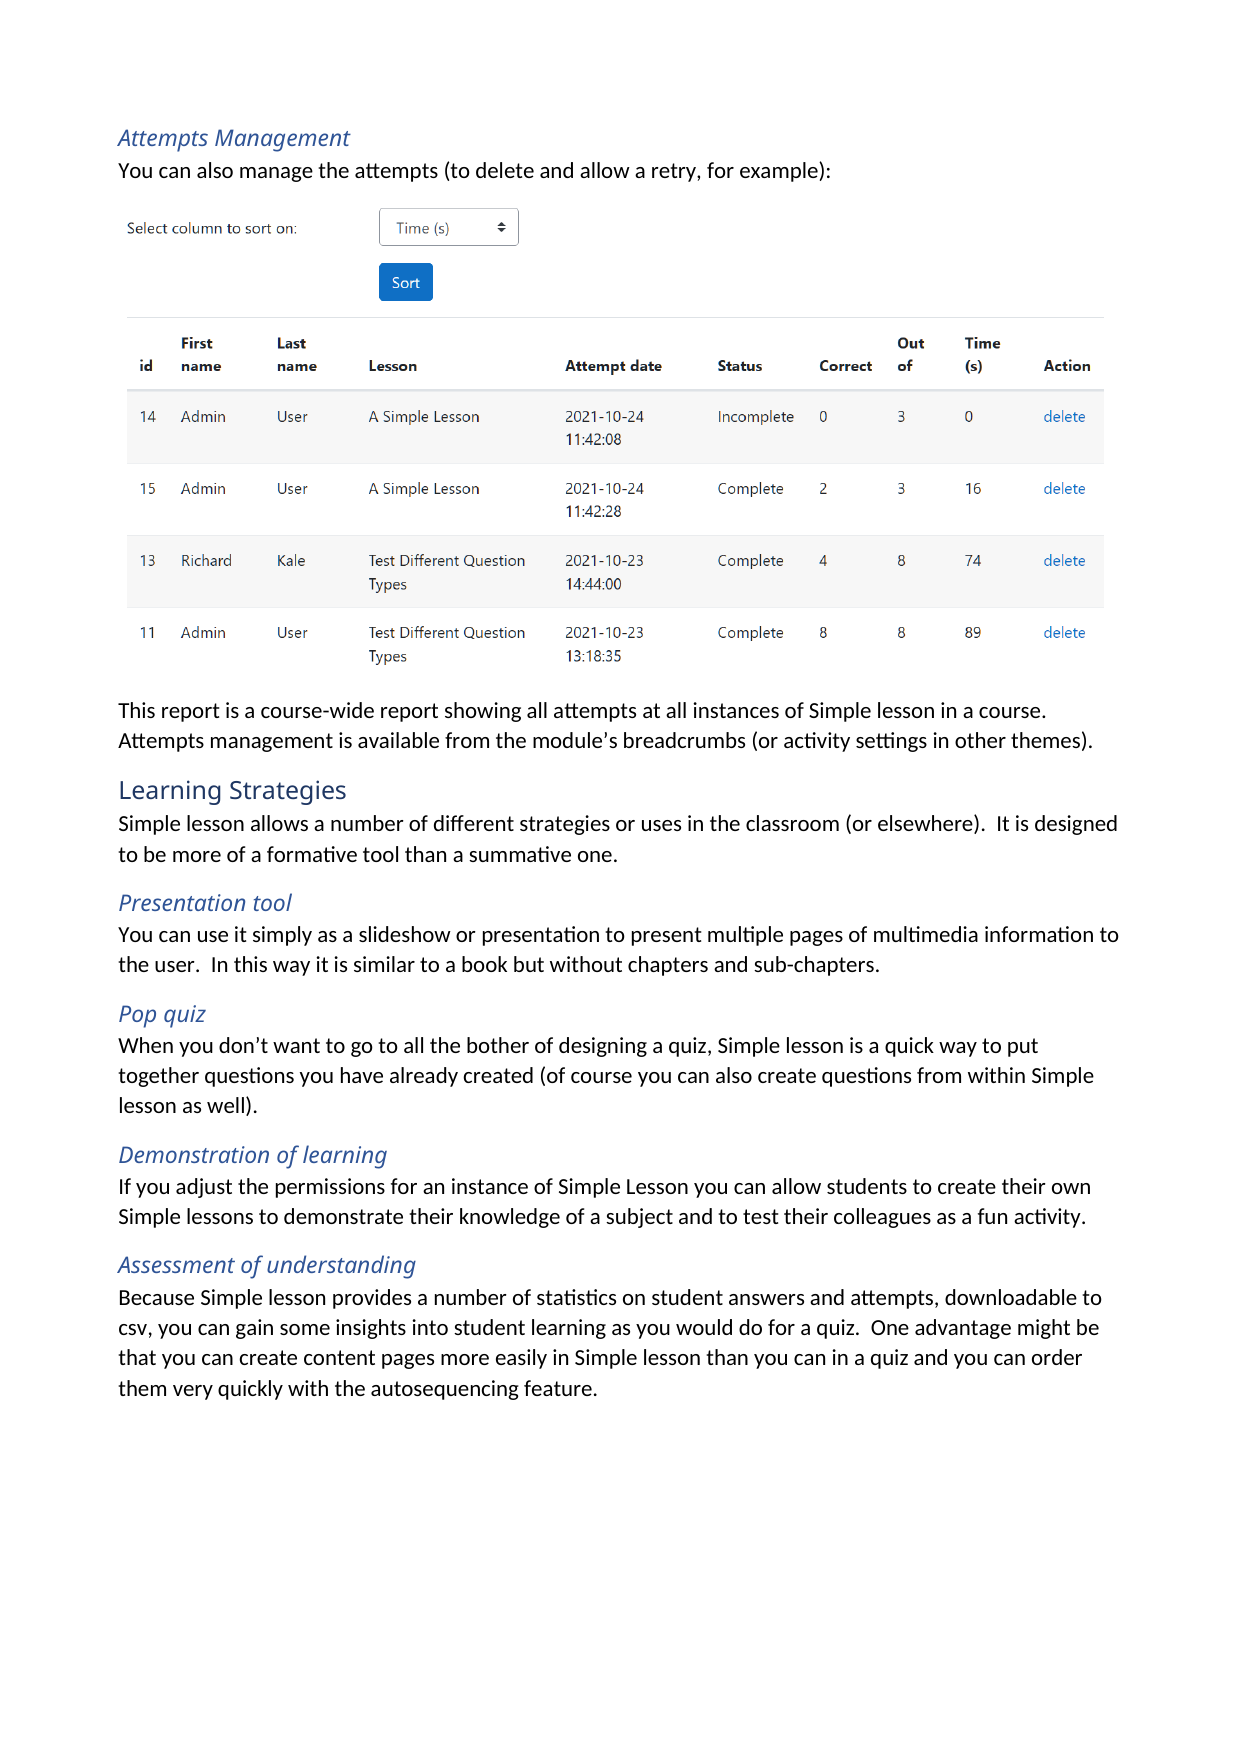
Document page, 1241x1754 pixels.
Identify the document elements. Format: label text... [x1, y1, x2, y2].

text Because Simple lesson provides a number of statistics on student answers and attempts, downloadable to csv, you can gain some insights into student learning as you would do for a quiz. One advantage might be that you can create content pages more easily in Simple lesson than you can in a quiz and you can order them very quickly with the autosequencing feature. [118, 1283, 1122, 1402]
picture [118, 202, 1123, 677]
text You can also manage the attempts (to delete and allow a retry, for example): [118, 156, 1122, 184]
text Simple lesson allows a number of different strategies or uses in the classroom (or elsewhere). It is designed to be more of a formative tool than a summative one. [118, 809, 1122, 868]
text This report is a course-wide report showing all attempts at all instances of Simple lesson in a course. Attempts management is available from the module’s breadcrumbs (or activity settings in other themes). [118, 696, 1122, 754]
subtitle Learning Strategies [118, 773, 1122, 807]
text If you adjust the permissions for an instance of Simple Lesson you can allow students to create their own Simple lessons to demonstrate their knowledge of a subject and to test their colleagues as a fun activity. [118, 1172, 1122, 1231]
text When you don’t want to go to all the bother of designing a quiz, Simple lesson is a quick way to put together questions you have already created (of course you can also create questions from within Simple lesson as well). [118, 1031, 1122, 1120]
subtitle Attempts Management [118, 122, 1122, 153]
text You can use it simply as a slideshow or presentation to present multiple pages of multimedia information to the user. In this way it is similar to a book but without chapters and sub-chapters. [118, 920, 1122, 979]
subtitle Assessment of understanding [118, 1249, 1122, 1281]
subtitle Pop quiz [118, 997, 1122, 1029]
subtitle Presentation tool [118, 887, 1122, 918]
subtitle Demonstration of learning [118, 1138, 1122, 1170]
